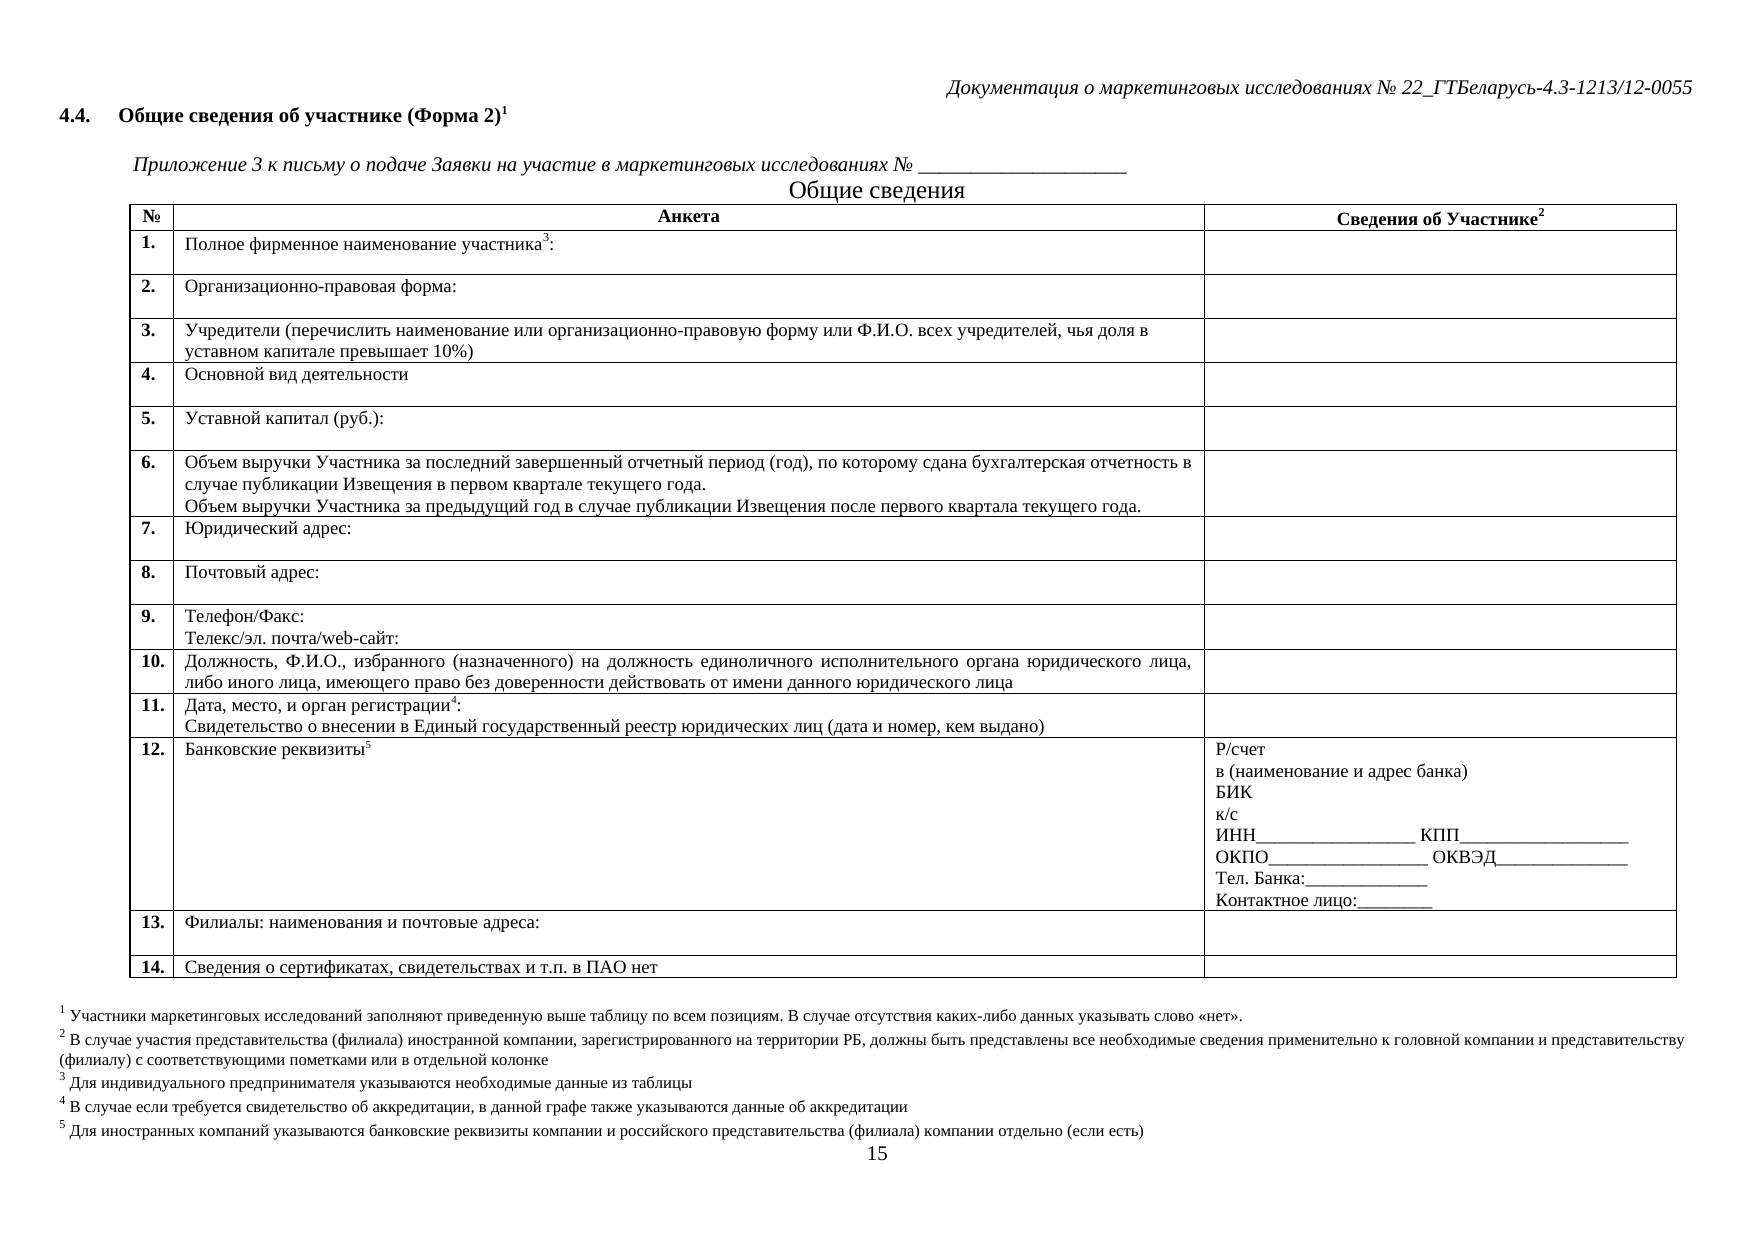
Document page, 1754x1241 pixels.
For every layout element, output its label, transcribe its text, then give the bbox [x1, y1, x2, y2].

table_cell [1205, 231, 1676, 274]
table_cell Учредители (перечислить наименование или организационно-правовую форму или Ф.И.О. всех учредителей, чья доля в уставном капитале превышает 10%) [174, 319, 1204, 362]
table_cell Телефон/Факс: Телекс/эл. почта/web-сайт: [174, 605, 1204, 648]
table_cell Уставной капитал (руб.): [174, 407, 1204, 450]
table_cell [131, 407, 173, 450]
table_cell [1205, 275, 1676, 318]
table_cell [1205, 956, 1676, 977]
table_cell [131, 275, 173, 318]
table_cell [131, 605, 173, 648]
table_cell [131, 451, 173, 516]
table_cell Объем выручки Участника за последний завершенный отчетный период (год), по которому сдана бухгалтерская отчетность в случае публикации Извещения в первом квартале текущего года. Объем выручки Участника за предыдущий год в случае публикации Извещения после первого квартала текущего года. [174, 451, 1204, 516]
table_cell Почтовый адрес: [174, 561, 1204, 604]
table_cell Основной вид деятельности [174, 363, 1204, 406]
text Приложение 3 к письму о подаче Заявки на участие в маркетинговых исследованиях № ____________________ [59, 152, 1695, 176]
table_cell [131, 561, 173, 604]
table_cell [1205, 451, 1676, 516]
table_cell [1205, 363, 1676, 406]
table_cell Юридический адрес: [174, 517, 1204, 560]
table_cell [1205, 911, 1676, 954]
table_header Сведения об Участнике [1205, 205, 1676, 229]
table_cell [1205, 694, 1676, 737]
table_cell [1205, 319, 1676, 362]
table_cell [1205, 605, 1676, 648]
table_cell Должность, Ф.И.О., избранного (назначенного) на должность единоличного исполнительного органа юридического лица, либо иного лица, имеющего право без доверенности действовать от имени данного юридического лица [174, 650, 1204, 693]
table_cell [131, 694, 173, 737]
table_cell [131, 319, 173, 362]
table_cell [131, 956, 173, 977]
table_cell [131, 738, 173, 910]
table_cell Организационно-правовая форма: [174, 275, 1204, 318]
list Общие сведения об участнике (Форма 2) [59, 103, 1695, 127]
table_cell Банковские реквизиты [174, 738, 1204, 910]
table_header Анкета [174, 205, 1204, 229]
table_cell [131, 650, 173, 693]
table_cell Полное фирменное наименование участника: [174, 231, 1204, 274]
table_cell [174, 956, 1204, 977]
table_cell Филиалы: наименования и почтовые адреса: [174, 911, 1204, 954]
table_header № [131, 205, 173, 229]
table_cell [1205, 650, 1676, 693]
table_cell Дата, место, и орган регистрации: Свидетельство о внесении в Единый государственный реестр юридических лиц (дата и номер, кем выдано) [174, 694, 1204, 737]
table_cell [131, 231, 173, 274]
table_cell [1205, 407, 1676, 450]
table_cell [131, 363, 173, 406]
table_cell [131, 517, 173, 560]
table_cell [1205, 517, 1676, 560]
table_cell Р/счет в (наименование и адрес банка) БИК к/с ИНН_________________ КПП__________________ ОКПО_________________ ОКВЭД______________ Тел. Банка:_____________ Контактное лицо:________ [1205, 738, 1676, 910]
table_cell [1205, 561, 1676, 604]
table_cell [131, 911, 173, 954]
subtitle Общие сведения [59, 176, 1695, 204]
